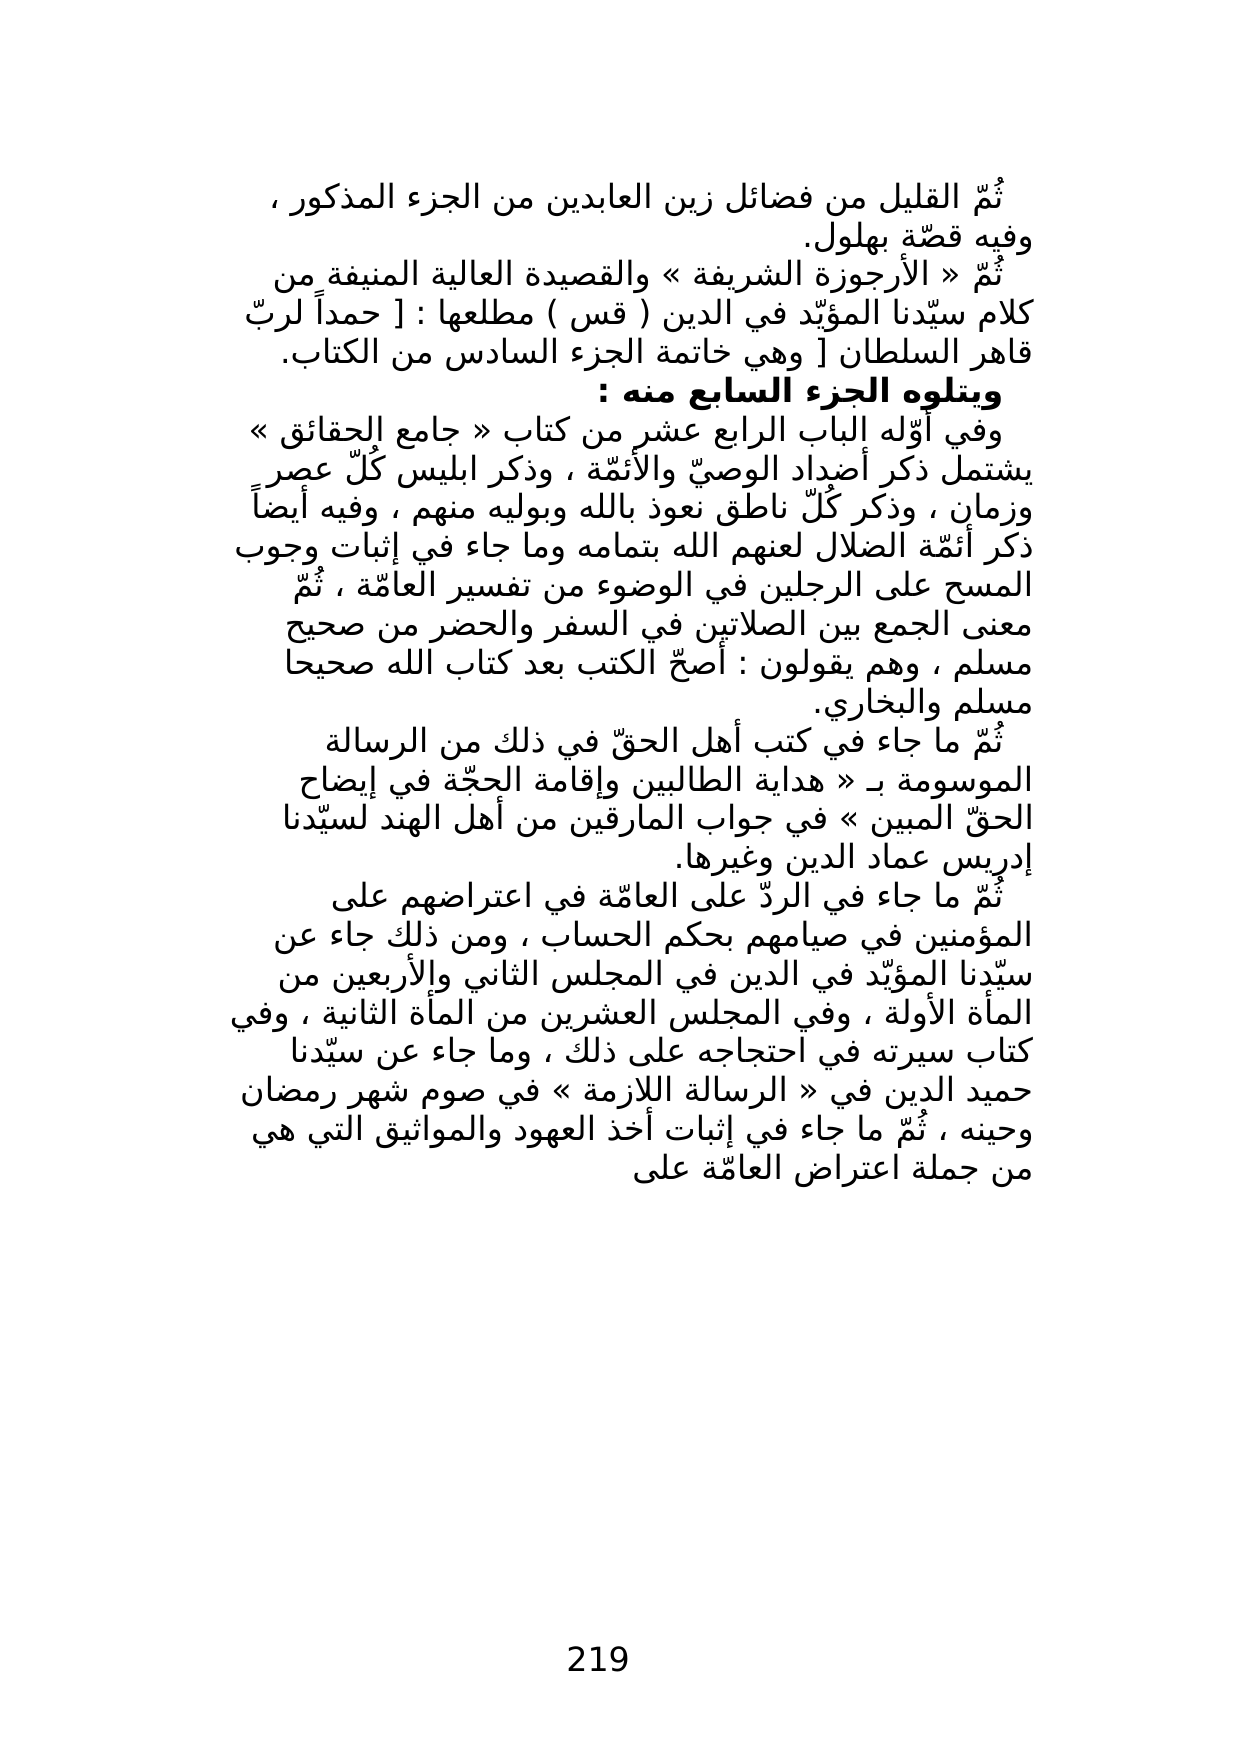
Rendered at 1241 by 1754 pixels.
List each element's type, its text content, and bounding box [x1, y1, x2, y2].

text ثُمّ ما جاء في الردّ على العامّة في اعتراضهم على المؤمنين في صيامهم بحكم الحساب ، ومن ذلك جاء عن سيّدنا المؤيّد في الدين في المجلس الثاني والأربعين من المأة الأولة ، وفي المجلس العشرين من المأة الثانية ، وفي كتاب سيرته في احتجاجه على ذلك ، وما جاء عن سيّدنا حميد الدين في « الرسالة اللازمة » في صوم شهر رمضان وحينه ، ثُمّ ما جاء في إثبات أخذ العهود والمواثيق التي هي من جملة اعتراض العامّة على [222, 877, 1033, 1187]
text وفي أوّله الباب الرابع عشر من كتاب « جامع الحقائق » يشتمل ذكر أضداد الوصيّ والأئمّة ، وذكر ابليس كُلّ عصر وزمان ، وذكر كُلّ ناطق نعوذ بالله وبوليه منهم ، وفيه أيضاً ذكر أئمّة الضلال لعنهم الله بتمامه وما جاء في إثبات وجوب المسح على الرجلين في الوضوء من تفسير العامّة ، ثُمّ معنى الجمع بين الصلاتين في السفر والحضر من صحيح مسلم ، وهم يقولون : أصحّ الكتب بعد كتاب الله صحيحا مسلم والبخاري. [222, 410, 1033, 721]
text ويتلوه الجزء السابع منه : [222, 371, 1033, 410]
text ثُمّ « الأرجوزة الشريفة » والقصيدة العالية المنيفة من كلام سيّدنا المؤيّد في الدين ( قس ) مطلعها : [ حمداً لربّ قاهر السلطان [ وهي خاتمة الجزء السادس من الكتاب. [222, 255, 1033, 371]
text ثُمّ القليل من فضائل زين العابدين من الجزء المذكور ، وفيه قصّة بهلول. [222, 177, 1033, 255]
text ثُمّ ما جاء في كتب أهل الحقّ في ذلك من الرسالة الموسومة بـ « هداية الطالبين وإقامة الحجّة في إيضاح الحقّ المبين » في جواب المارقين من أهل الهند لسيّدنا إدريس عماد الدين وغيرها. [222, 721, 1033, 877]
